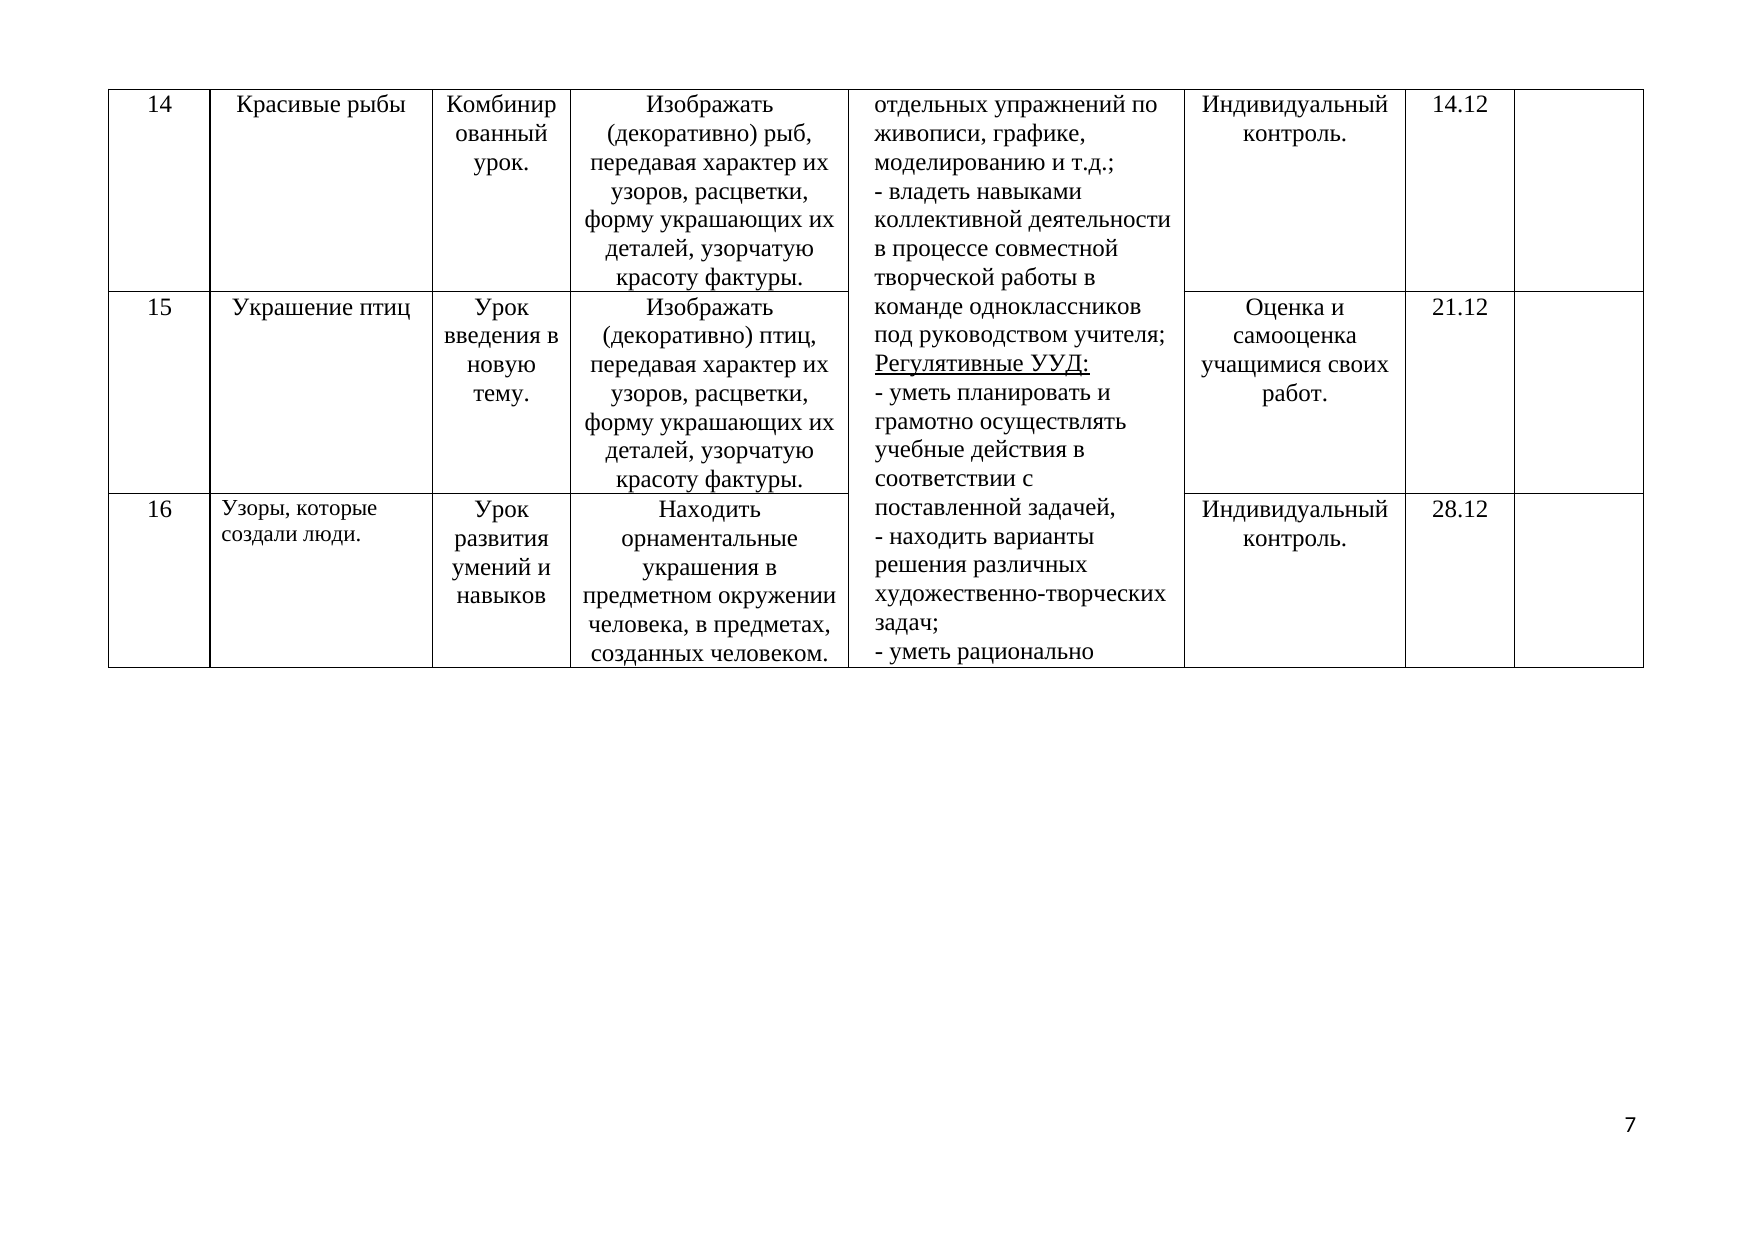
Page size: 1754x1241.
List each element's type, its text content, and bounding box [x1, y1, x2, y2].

table_cell 14 [109, 90, 209, 291]
table_cell [1515, 494, 1643, 667]
table_cell [1515, 292, 1643, 493]
table_cell 16 [109, 494, 209, 667]
table_cell 28.12 [1406, 494, 1514, 667]
table_cell 21.12 [1406, 292, 1514, 493]
table_cell Индивидуальный контроль. [1185, 90, 1405, 291]
table_cell Изображать (декоративно) рыб, передавая характер их узоров, расцветки, форму украшающих их деталей, узорчатую красоту фактуры. [571, 90, 848, 291]
table_cell Урок введения в новую тему. [433, 292, 570, 493]
table_cell Украшение птиц [211, 292, 432, 493]
table_cell 15 [109, 292, 209, 493]
table_cell Урок развития умений и навыков [433, 494, 570, 667]
table_cell Индивидуальный контроль. [1185, 494, 1405, 667]
table_cell Изображать (декоративно) птиц, передавая характер их узоров, расцветки, форму украшающих их деталей, узорчатую красоту фактуры. [571, 292, 848, 493]
table_cell Комбинированный урок. [433, 90, 570, 291]
table_cell 14.12 [1406, 90, 1514, 291]
table_cell Красивые рыбы [211, 90, 432, 291]
table_cell Оценка и самооценка учащимися своих работ. [1185, 292, 1405, 493]
table_cell [1515, 90, 1643, 291]
table_cell Узоры, которые создали люди. [211, 494, 432, 667]
table_cell Находить орнаментальные украшения в предметном окружении человека, в предметах, созданных человеком. [571, 494, 848, 667]
